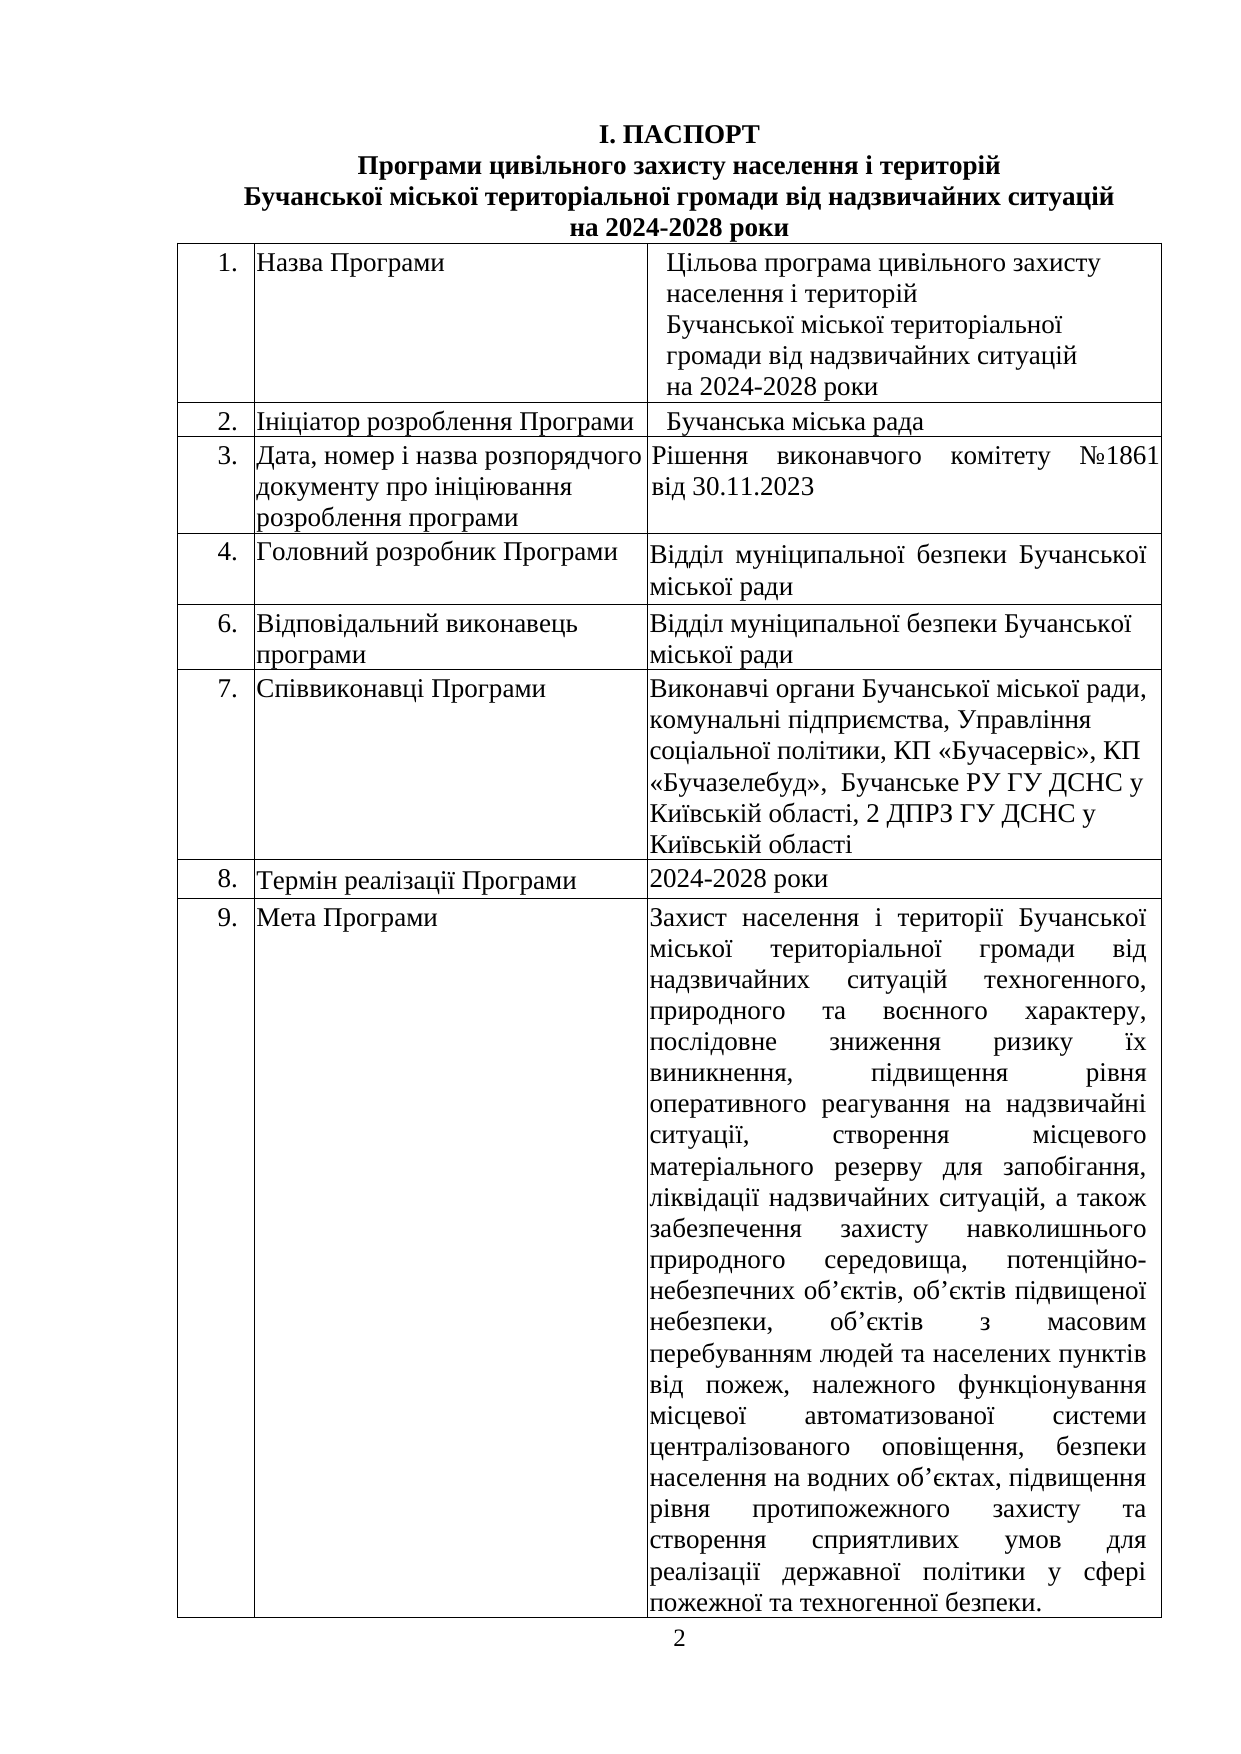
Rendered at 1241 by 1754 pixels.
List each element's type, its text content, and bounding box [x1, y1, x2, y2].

table_header Цільова програма цивільного захисту населення і територій Бучанської міської територіальної громади від надзвичайних ситуацій на 2024-2028 роки [648, 244, 1161, 402]
table_cell Головний розробник Програми [255, 534, 647, 604]
table_cell [178, 899, 254, 1617]
text Бучанської міської територіальної громади від надзвичайних ситуацій [177, 180, 1181, 212]
table_cell [178, 534, 254, 604]
table_header Назва Програми [255, 244, 647, 402]
table_cell Ініціатор розроблення Програми [255, 403, 647, 436]
table_cell [178, 670, 254, 859]
table_cell Термін реалізації Програми [255, 860, 647, 897]
table_cell Дата, номер і назва розпорядчого документу про ініціювання розроблення програми [255, 437, 647, 532]
table_cell Відповідальний виконавець програми [255, 605, 647, 669]
table_cell Рішення виконавчого комітету №1861 від 30.11.2023 [648, 437, 1161, 532]
table_cell [178, 860, 254, 897]
table_cell [178, 437, 254, 532]
table_cell Захист населення і території Бучанської міської територіальної громади від надзвичайних ситуацій техногенного, природного та воєнного характеру, послідовне зниження ризику їх виникнення, підвищення рівня оперативного реагування на надзвичайні ситуації, створення місцевого матеріального резерву для запобігання, ліквідації надзвичайних ситуацій, а також забезпечення захисту навколишнього природного середовища, потенційно-небезпечних об’єктів, об’єктів підвищеної небезпеки, об’єктів з масовим перебуванням людей та населених пунктів від пожеж, належного функціонування місцевої автоматизованої системи централізованого оповіщення, безпеки населення на водних об’єктах, підвищення рівня протипожежного захисту та створення сприятливих умов для реалізації державної політики у сфері пожежної та техногенної безпеки. [648, 899, 1161, 1617]
table_cell Бучанська міська рада [648, 403, 1161, 436]
table_cell Співвиконавці Програми [255, 670, 647, 859]
table_header [178, 244, 254, 402]
text І. ПАСПОРТ [177, 118, 1181, 149]
table_cell Мета Програми [255, 899, 647, 1617]
text на 2024-2028 роки [177, 212, 1181, 243]
table_cell Виконавчі органи Бучанської міської ради, комунальні підприємства, Управління соціальної політики, КП «Бучасервіс», КП «Бучазелебуд», Бучанське РУ ГУ ДСНС у Київській області, 2 ДПРЗ ГУ ДСНС у Київській області [648, 670, 1161, 859]
table_cell [178, 605, 254, 669]
table_cell 2024-2028 роки [648, 860, 1161, 897]
table_cell Відділ муніципальної безпеки Бучанської міської ради [648, 534, 1161, 604]
table_cell [178, 403, 254, 436]
text Програми цивільного захисту населення і територій [177, 149, 1181, 180]
table_cell Відділ муніципальної безпеки Бучанської міської ради [648, 605, 1161, 669]
